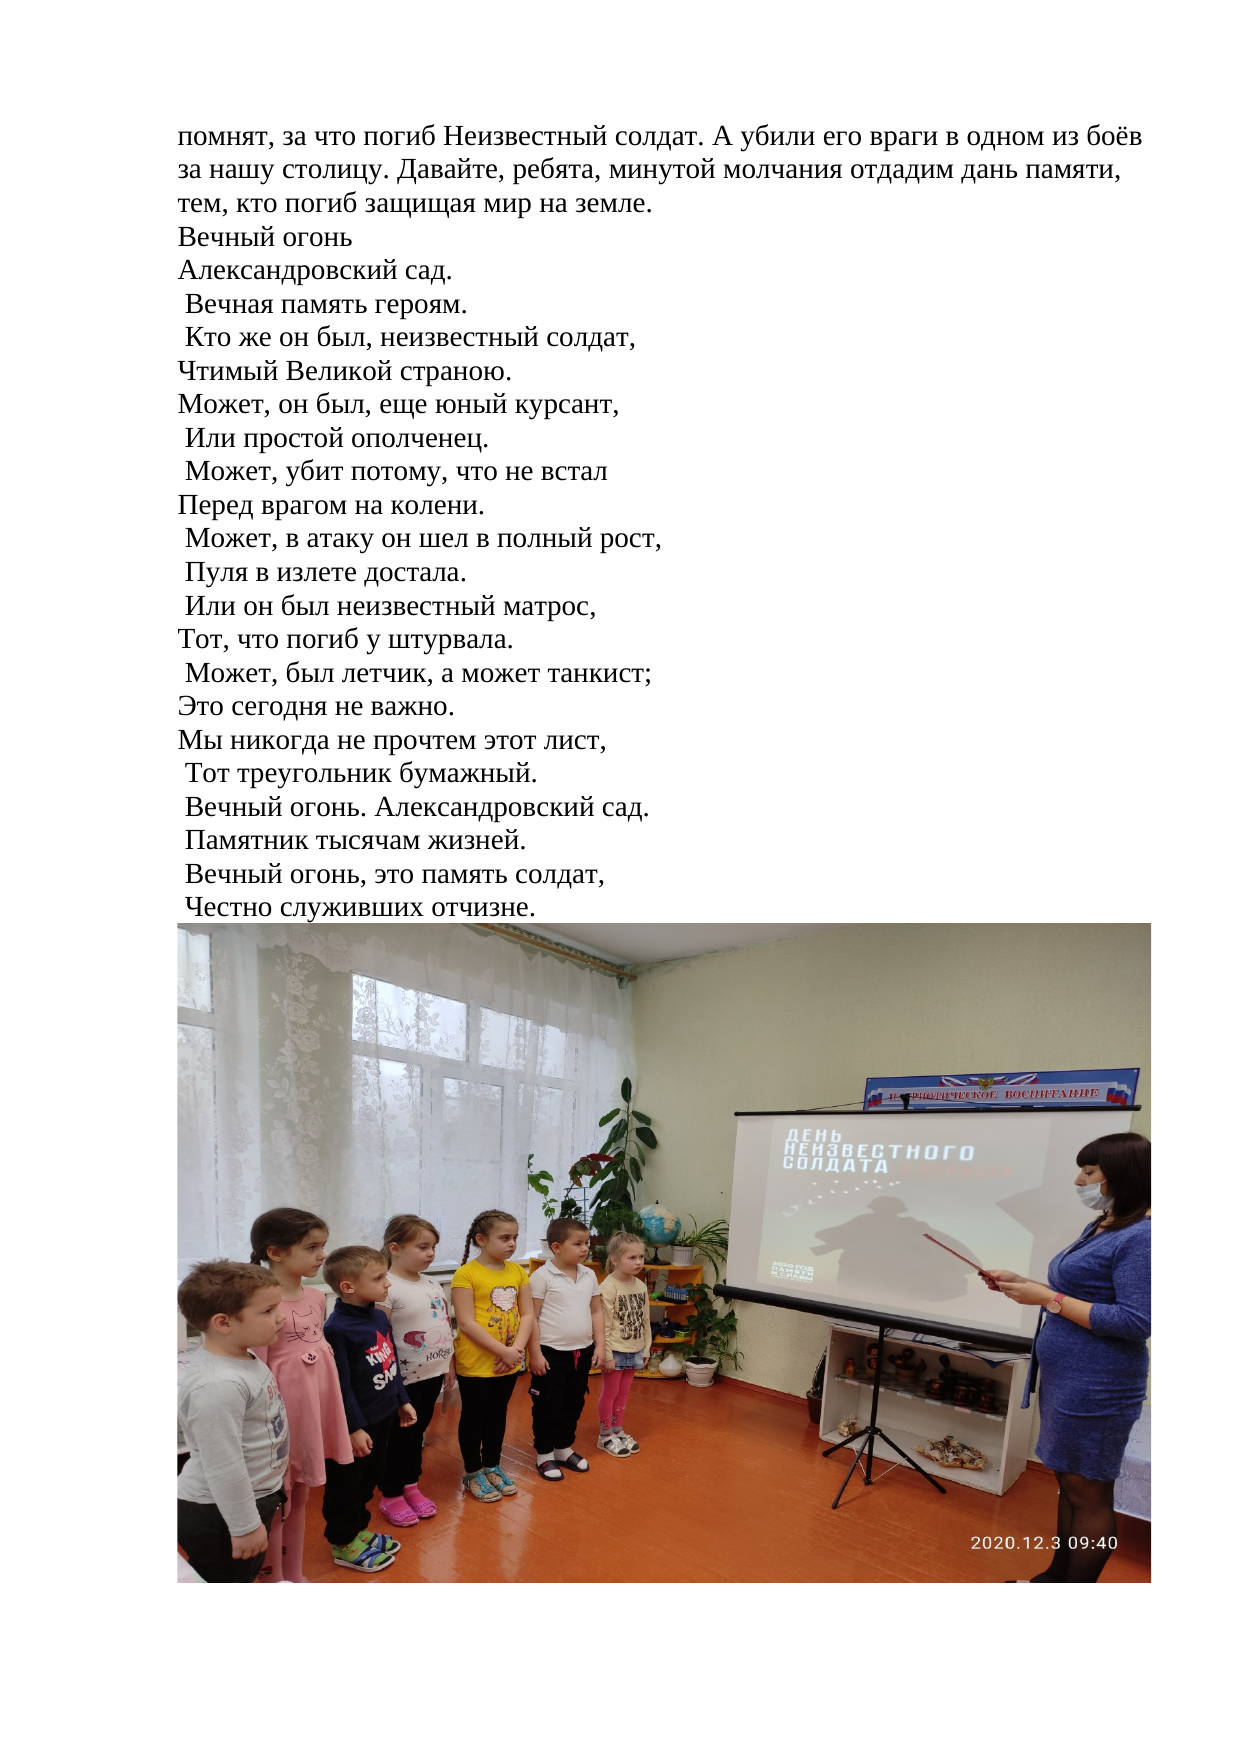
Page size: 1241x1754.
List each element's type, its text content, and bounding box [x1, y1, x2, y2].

text Может, в атаку он шел в полный рост, [177, 521, 1152, 554]
text Тот треугольник бумажный. [177, 755, 1152, 789]
text Александровский сад. [177, 252, 1152, 286]
text Может, был летчик, а может танкист; [177, 655, 1152, 688]
text Тот, что погиб у штурвала. [177, 621, 1152, 655]
text Памятник тысячам жизней. [177, 822, 1152, 856]
text Может, он был, еще юный курсант, [177, 386, 1152, 420]
text Честно служивших отчизне. [177, 889, 1152, 923]
text Или простой ополченец. [177, 420, 1152, 453]
picture [177, 923, 1152, 1583]
text Или он был неизвестный матрос, [177, 588, 1152, 621]
text Вечная память героям. [177, 286, 1152, 319]
text Вечный огонь [177, 219, 1152, 252]
text Чтимый Великой страною. [177, 353, 1152, 386]
text Вечный огонь. Александровский сад. [177, 789, 1152, 822]
text Перед врагом на колени. [177, 487, 1152, 521]
text Мы никогда не прочтем этот лист, [177, 722, 1152, 755]
text Это сегодня не важно. [177, 688, 1152, 722]
text Пуля в излете достала. [177, 554, 1152, 588]
text Может, убит потому, что не встал [177, 453, 1152, 487]
text Вечный огонь, это память солдат, [177, 856, 1152, 889]
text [177, 118, 1152, 219]
text Кто же он был, неизвестный солдат, [177, 319, 1152, 353]
